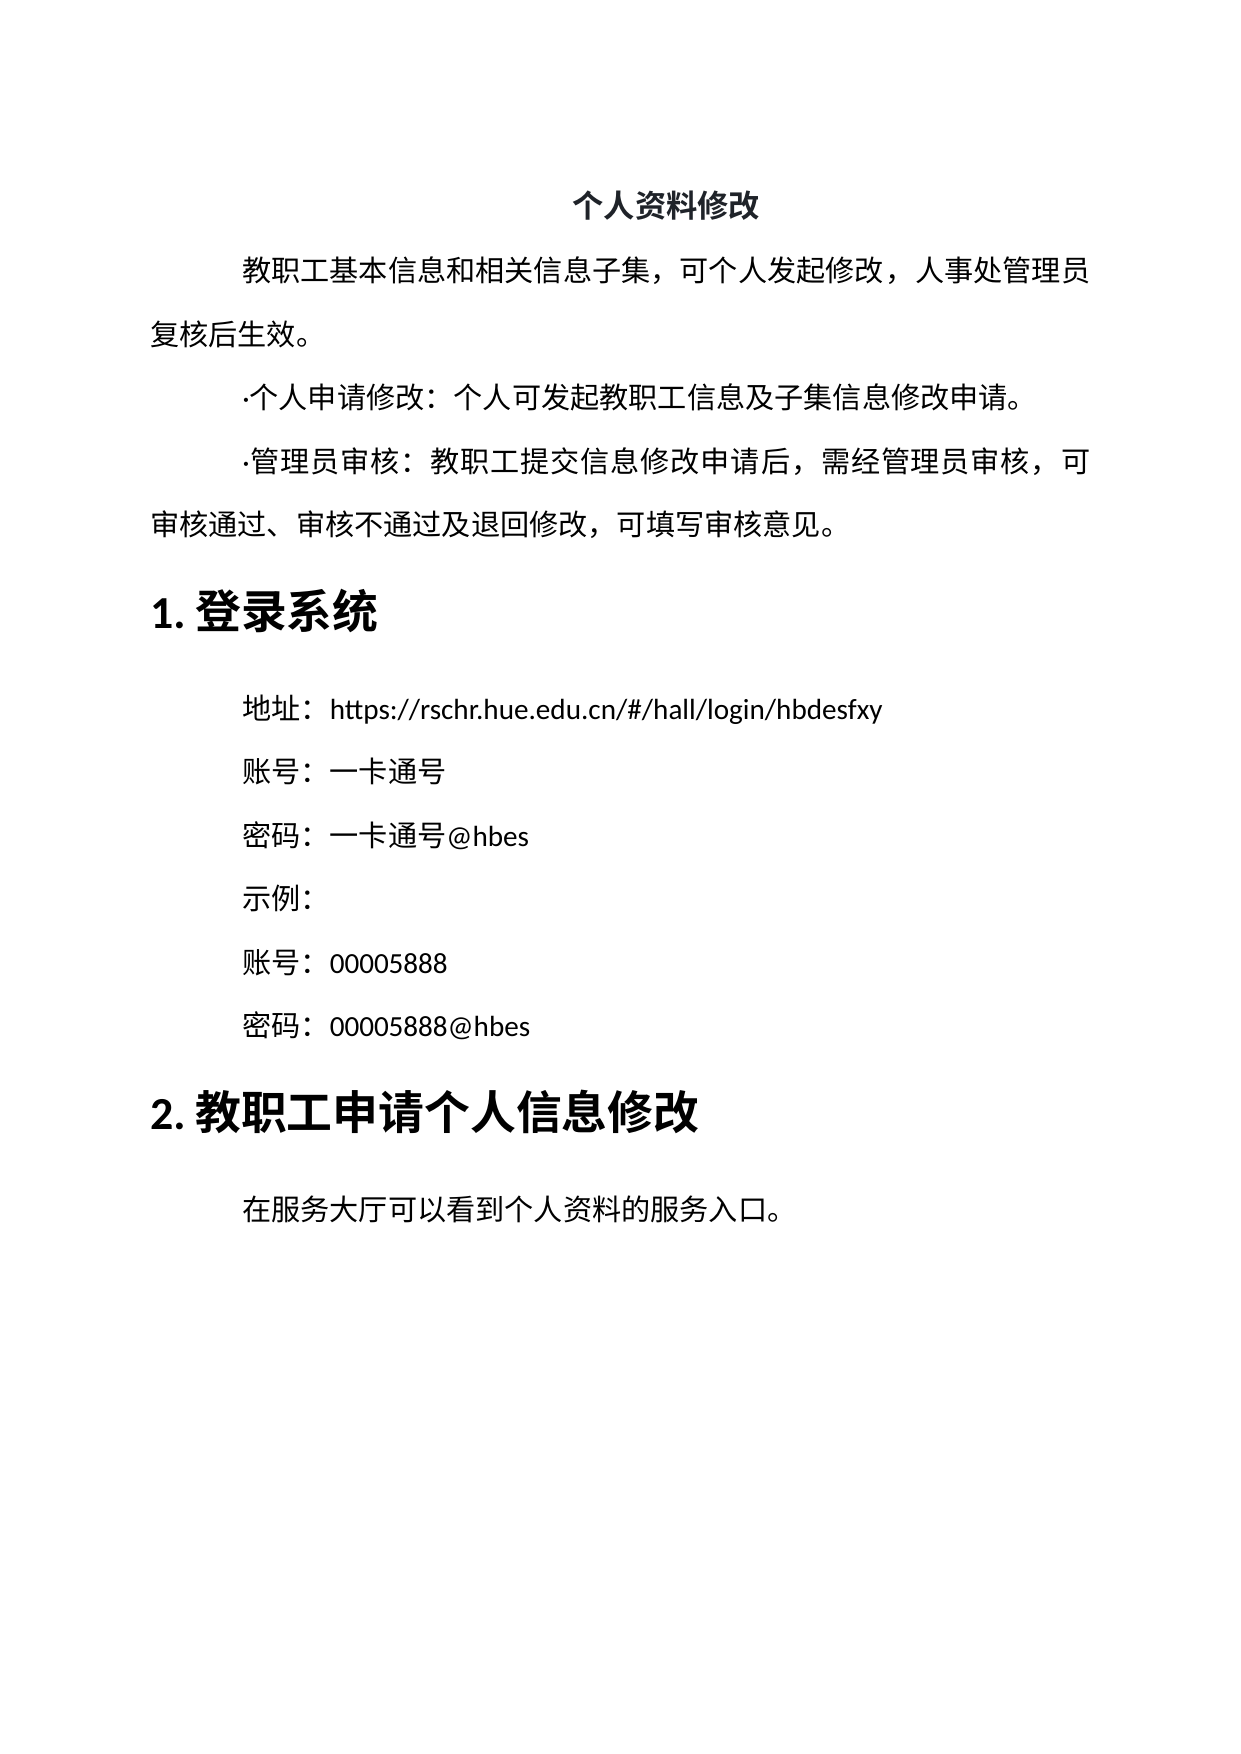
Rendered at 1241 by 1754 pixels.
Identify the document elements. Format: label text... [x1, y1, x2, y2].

text 在服务大厅可以看到个人资料的服务入口。 [150, 1186, 1090, 1229]
text 密码：一卡通号@hbes [150, 812, 1090, 854]
text 教职工基本信息和相关信息子集，可个人发起修改，人事处管理员复核后生效。 [150, 248, 1090, 354]
subtitle 登录系统 [150, 576, 1090, 642]
text 个人资料修改 [150, 181, 1090, 226]
text 示例： [150, 876, 1090, 918]
text ·个人申请修改：个人可发起教职工信息及子集信息修改申请。 [150, 375, 1090, 417]
subtitle 教职工申请个人信息修改 [150, 1076, 1090, 1143]
text ·管理员审核：教职工提交信息修改申请后，需经管理员审核，可审核通过、审核不通过及退回修改，可填写审核意见。 [150, 438, 1090, 544]
text 账号：一卡通号 [150, 749, 1090, 791]
text 密码：00005888@hbes [150, 1003, 1090, 1045]
text 账号：00005888 [150, 939, 1090, 981]
text 地址：https://rschr.hue.edu.cn/#/hall/login/hbdesfxy [150, 685, 1090, 728]
